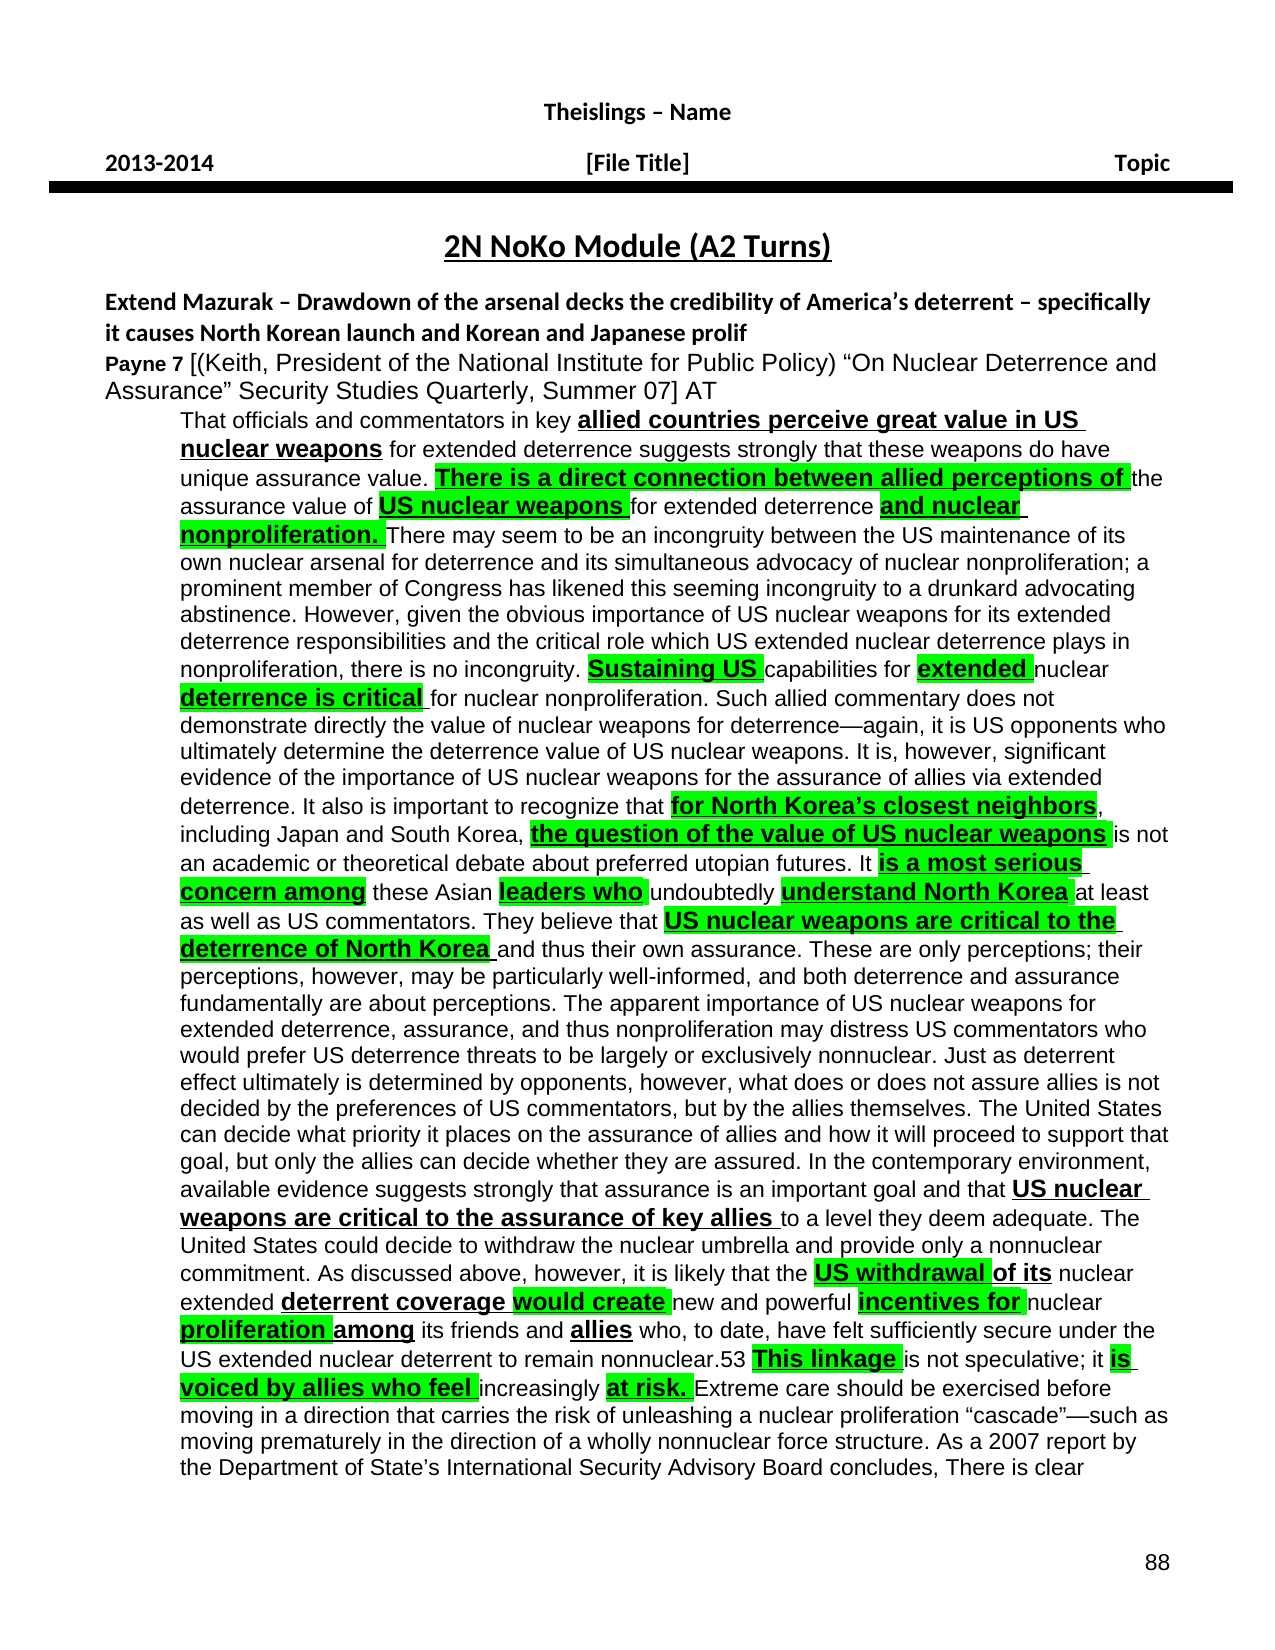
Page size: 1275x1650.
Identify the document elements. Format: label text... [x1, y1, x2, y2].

subtitle Extend Mazurak – Drawdown of the arsenal decks the credibility of America’s deterrent – specifically it causes North Korean launch and Korean and Japanese prolif [105, 286, 1170, 347]
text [180, 405, 1170, 1481]
text Payne 7 [(Keith, President of the National Institute for Public Policy) “On Nuclear Deterrence and Assurance” Security Studies Quarterly, Summer 07] AT [105, 347, 1170, 405]
subtitle 2N NoKo Module (A2 Turns) [105, 225, 1170, 266]
